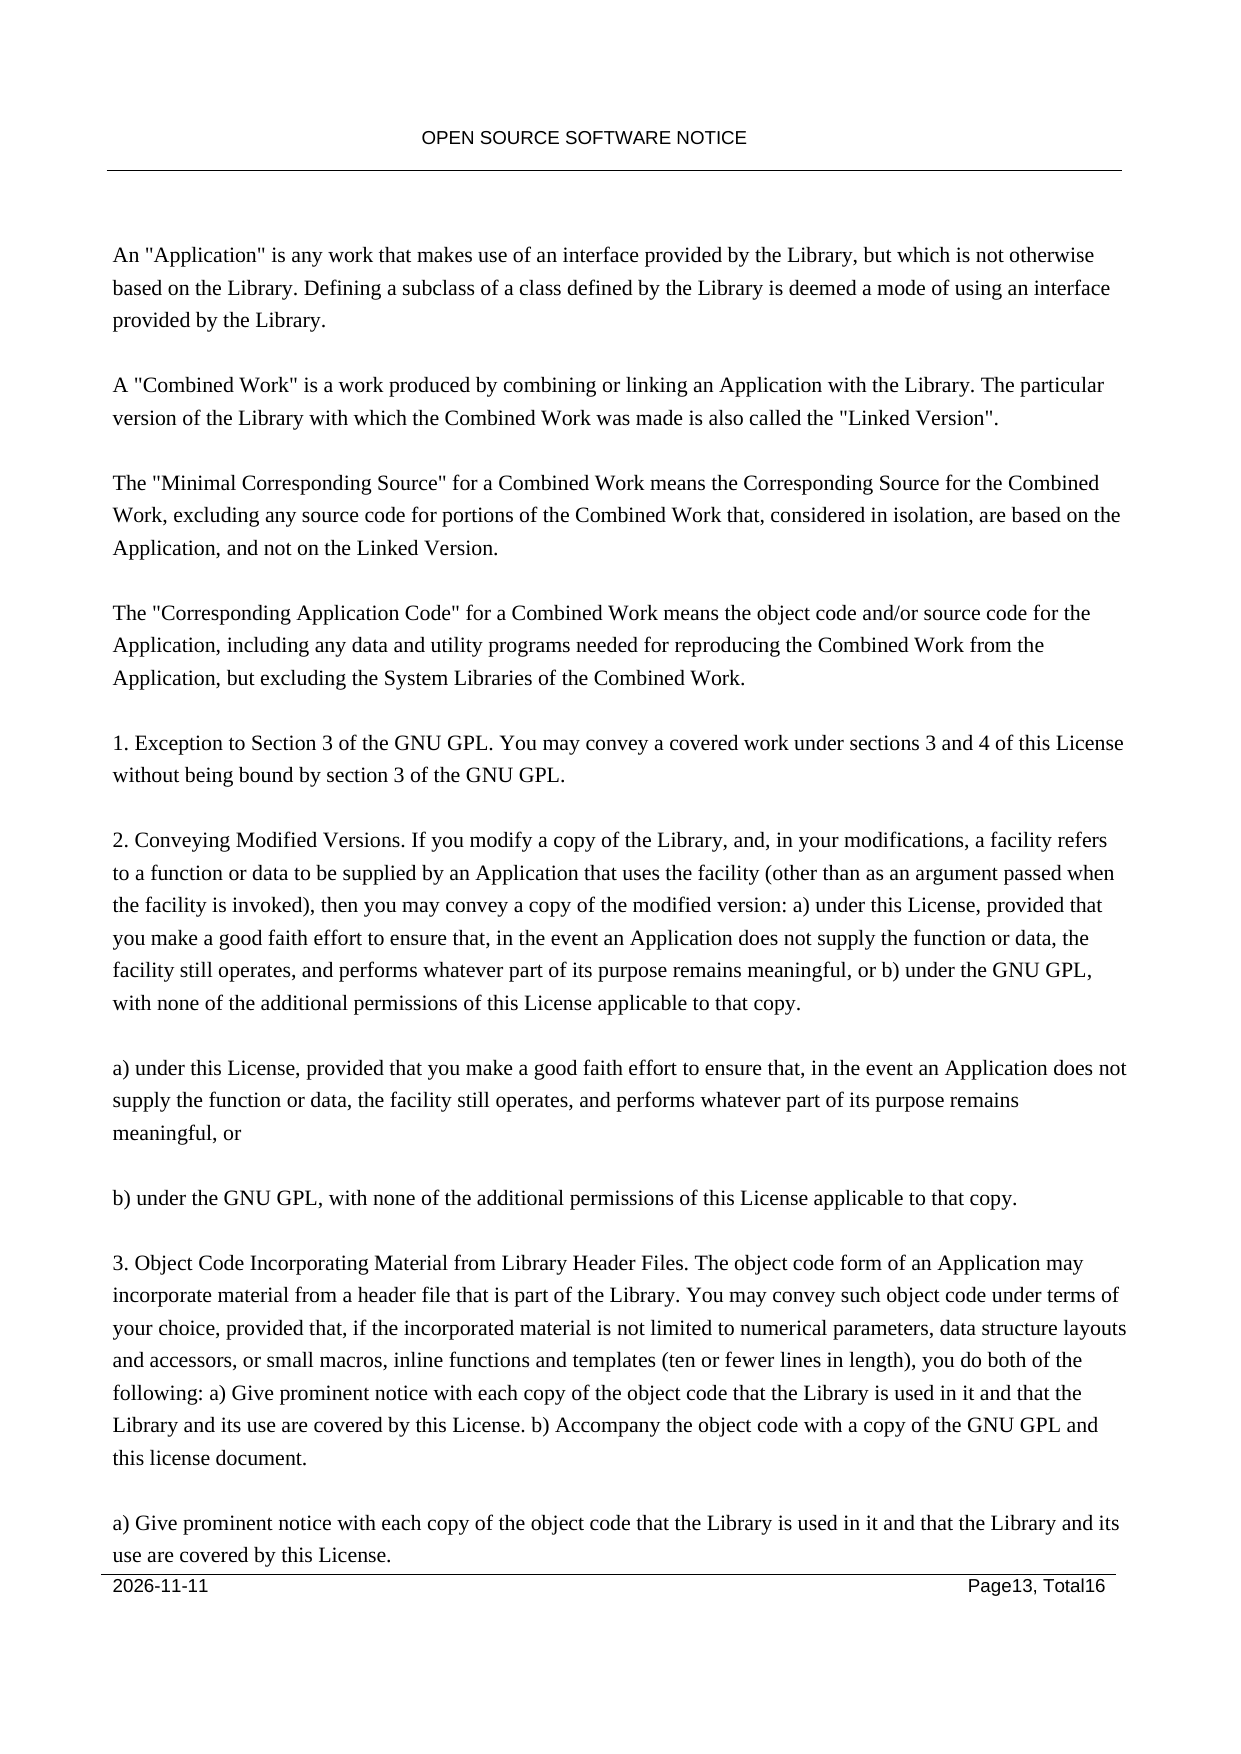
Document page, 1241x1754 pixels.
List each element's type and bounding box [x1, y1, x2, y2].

text [112, 206, 1128, 1571]
